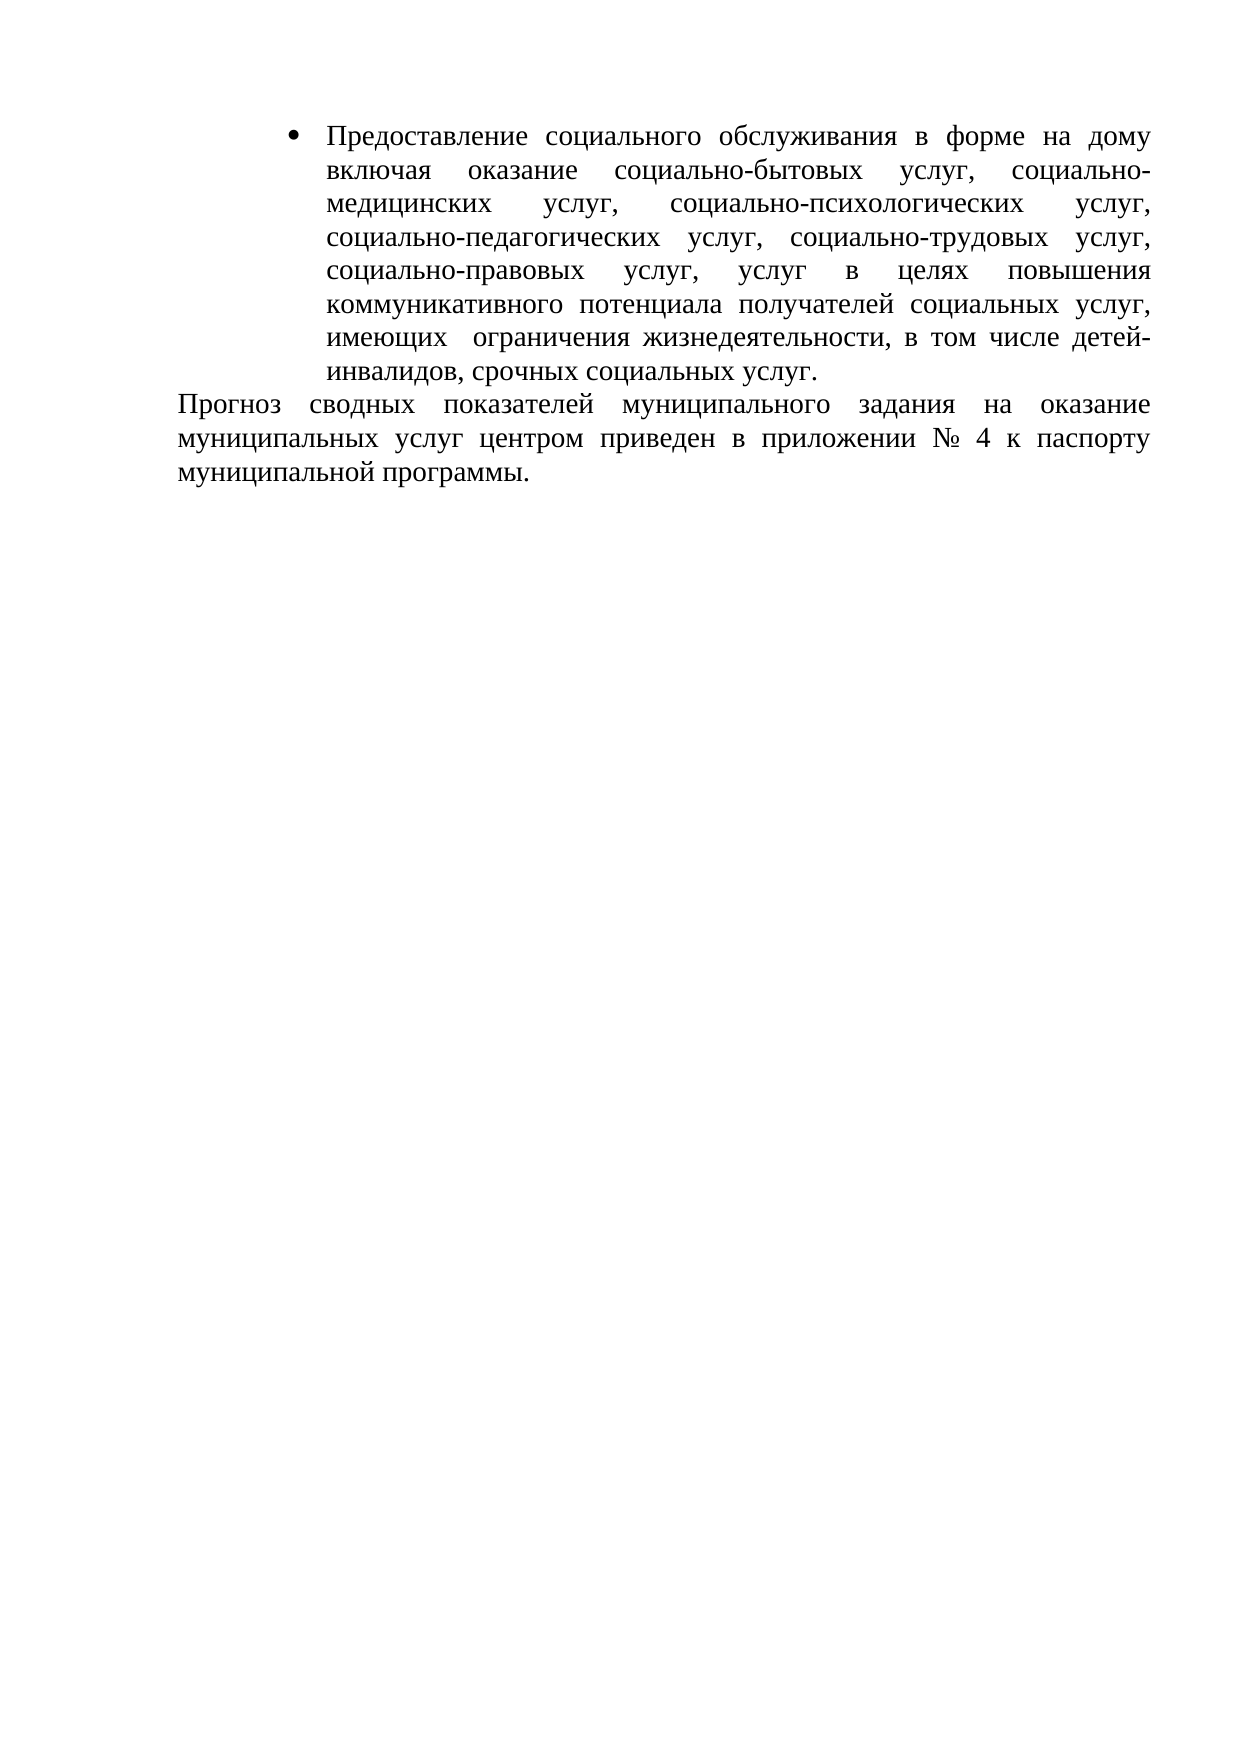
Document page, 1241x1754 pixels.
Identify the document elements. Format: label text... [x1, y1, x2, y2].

text Прогноз сводных показателей муниципального задания на оказание муниципальных услуг центром приведен в приложении № 4 к паспорту муниципальной программы. [177, 387, 1152, 487]
list Предоставление социального обслуживания в форме на дому включая оказание социально-бытовых услуг, социально-медицинских услуг, социально-психологических услуг, социально-педагогических услуг, социально-трудовых услуг, социально-правовых услуг, услуг в целях повышения коммуникативного потенциала получателей социальных услуг, имеющих ограничения жизнедеятельности, в том числе детей-инвалидов, срочных социальных услуг. [288, 118, 1152, 387]
